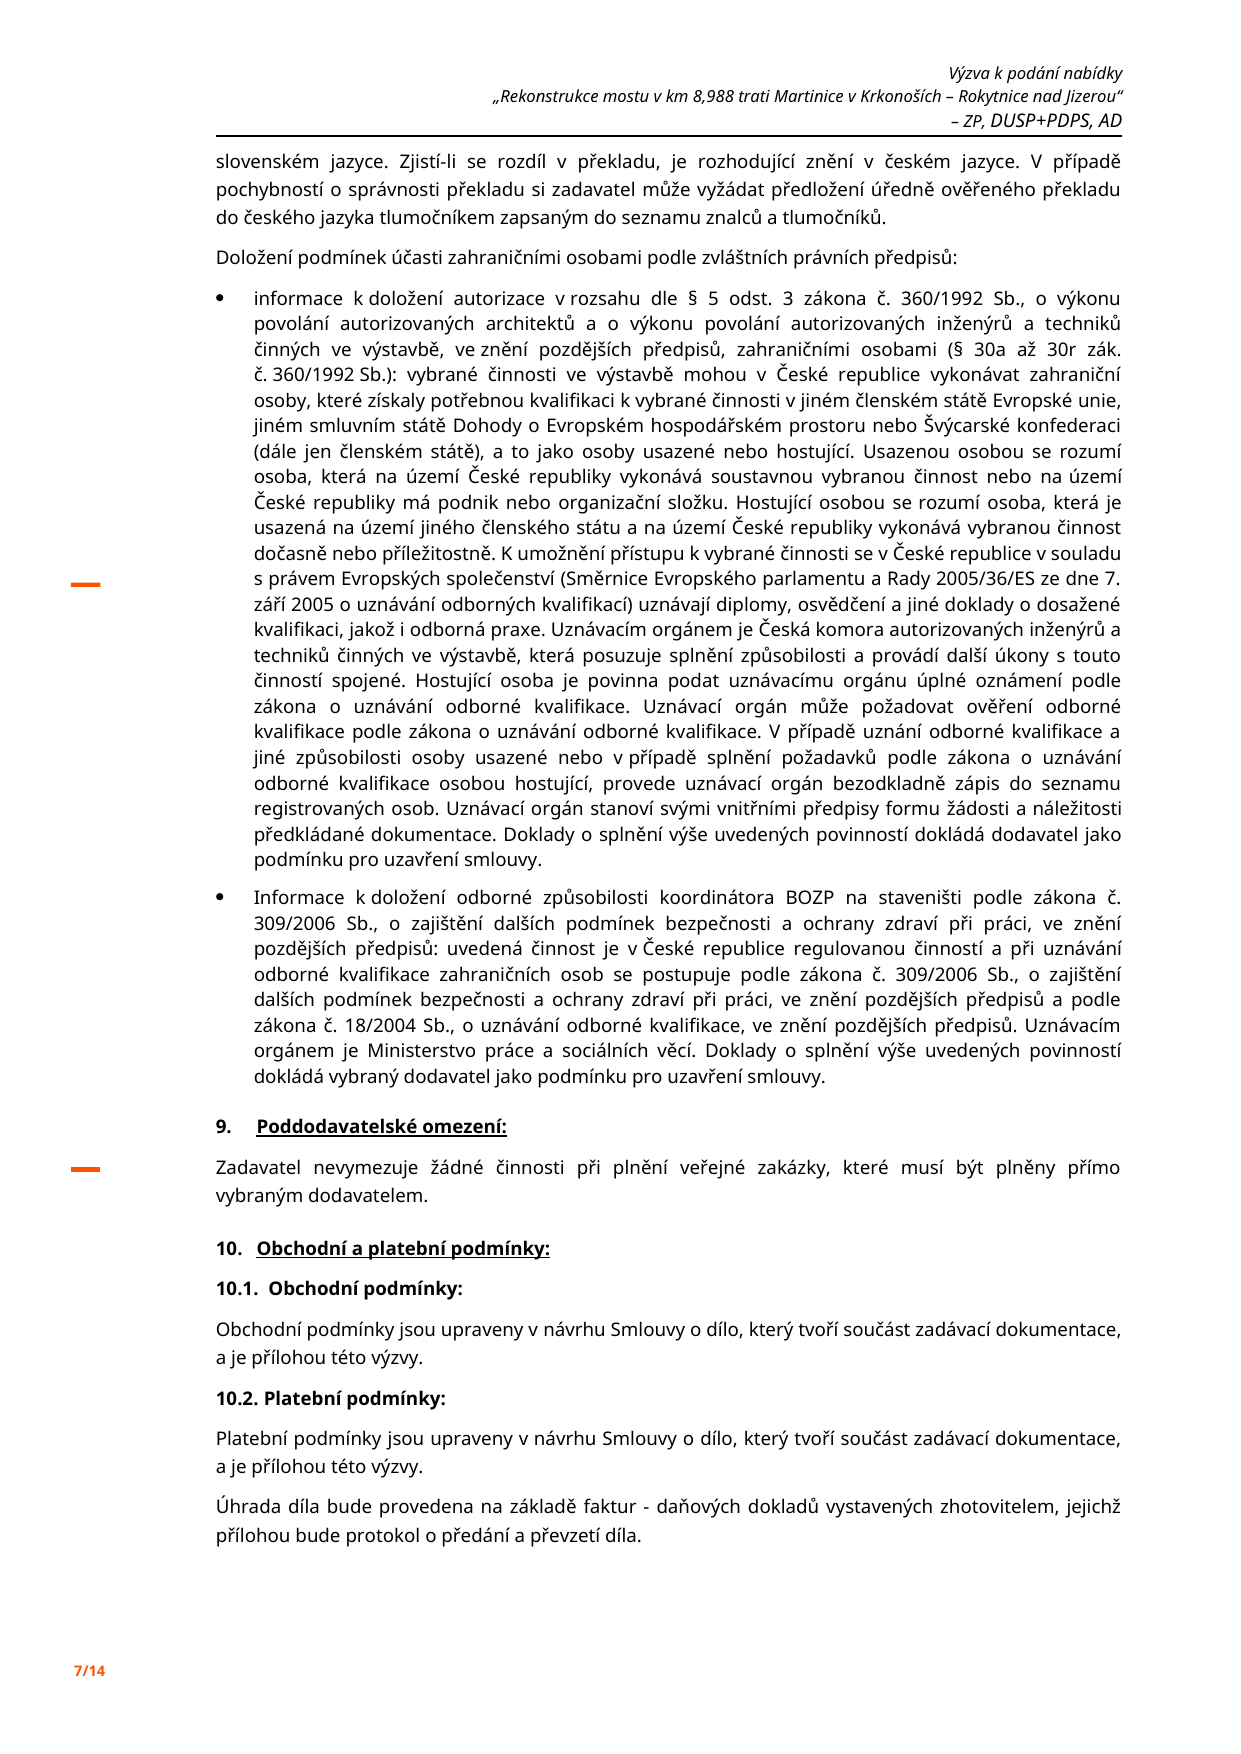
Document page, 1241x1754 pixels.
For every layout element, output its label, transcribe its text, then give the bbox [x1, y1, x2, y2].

list Poddodavatelské omezení: [216, 1114, 1122, 1139]
text Platební podmínky jsou upraveny v návrhu Smlouvy o dílo, který tvoří součást zadávací dokumentace, a je přílohou této výzvy. [216, 1425, 1122, 1479]
text 10.2. Platební podmínky: [216, 1385, 1122, 1410]
list Zadavatel nevymezuje žádné činnosti při plnění veřejné zakázky, které musí být plněny přímo vybraným dodavatelem. [216, 1154, 1122, 1208]
text Doložení podmínek účasti zahraničními osobami podle zvláštních právních předpisů: [216, 244, 1122, 270]
list Obchodní a platební podmínky: [216, 1235, 1122, 1261]
text Obchodní podmínky jsou upraveny v návrhu Smlouvy o dílo, který tvoří součást zadávací dokumentace, a je přílohou této výzvy. [216, 1316, 1122, 1370]
text Úhrada díla bude provedena na základě faktur - daňových dokladů vystavených zhotovitelem, jejichž přílohou bude protokol o předání a převzetí díla. [216, 1494, 1122, 1547]
text 10.1. Obchodní podmínky: [216, 1276, 1122, 1301]
list Informace k doložení odborné způsobilosti koordinátora BOZP na staveništi podle zákona č. 309/2006 Sb., o zajištění dalších podmínek bezpečnosti a ochrany zdraví při práci, ve znění pozdějších předpisů: uvedená činnost je v České republice regulovanou činností a při uznávání odborné kvalifikace zahraničních osob se postupuje podle zákona č. 309/2006 Sb., o zajištění dalších podmínek bezpečnosti a ochrany zdraví při práci, ve znění pozdějších předpisů a podle zákona č. 18/2004 Sb., o uznávání odborné kvalifikace, ve znění pozdějších předpisů. Uznávacím orgánem je Ministerstvo práce a sociálních věcí. Doklady o splnění výše uvedených povinností dokládá vybraný dodavatel jako podmínku pro uzavření smlouvy. [216, 884, 1122, 1089]
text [216, 148, 1122, 229]
list informace k doložení autorizace v rozsahu dle § 5 odst. 3 zákona č. 360/1992 Sb., o výkonu povolání autorizovaných architektů a o výkonu povolání autorizovaných inženýrů a techniků činných ve výstavbě, ve znění pozdějších předpisů, zahraničními osobami (§ 30a až 30r zák. č. 360/1992 Sb.): vybrané činnosti ve výstavbě mohou v České republice vykonávat zahraniční osoby, které získaly potřebnou kvalifikaci k vybrané činnosti v jiném členském státě Evropské unie, jiném smluvním státě Dohody o Evropském hospodářském prostoru nebo Švýcarské konfederaci (dále jen členském státě), a to jako osoby usazené nebo hostující. Usazenou osobou se rozumí osoba, která na území České republiky vykonává soustavnou vybranou činnost nebo na území České republiky má podnik nebo organizační složku. Hostující osobou se rozumí osoba, která je usazená na území jiného členského státu a na území České republiky vykonává vybranou činnost dočasně nebo příležitostně. K umožnění přístupu k vybrané činnosti se v České republice v souladu s právem Evropských společenství (Směrnice Evropského parlamentu a Rady 2005/36/ES ze dne 7. září 2005 o uznávání odborných kvalifikací) uznávají diplomy, osvědčení a jiné doklady o dosažené kvalifikaci, jakož i odborná praxe. Uznávacím orgánem je Česká komora autorizovaných inženýrů a techniků činných ve výstavbě, která posuzuje splnění způsobilosti a provádí další úkony s touto činností spojené. Hostující osoba je povinna podat uznávacímu orgánu úplné oznámení podle zákona o uznávání odborné kvalifikace. Uznávací orgán může požadovat ověření odborné kvalifikace podle zákona o uznávání odborné kvalifikace. V případě uznání odborné kvalifikace a jiné způsobilosti osoby usazené nebo v případě splnění požadavků podle zákona o uznávání odborné kvalifikace osobou hostující, provede uznávací orgán bezodkladně zápis do seznamu registrovaných osob. Uznávací orgán stanoví svými vnitřními předpisy formu žádosti a náležitosti předkládané dokumentace. Doklady o splnění výše uvedených povinností dokládá dodavatel jako podmínku pro uzavření smlouvy. [216, 285, 1122, 872]
